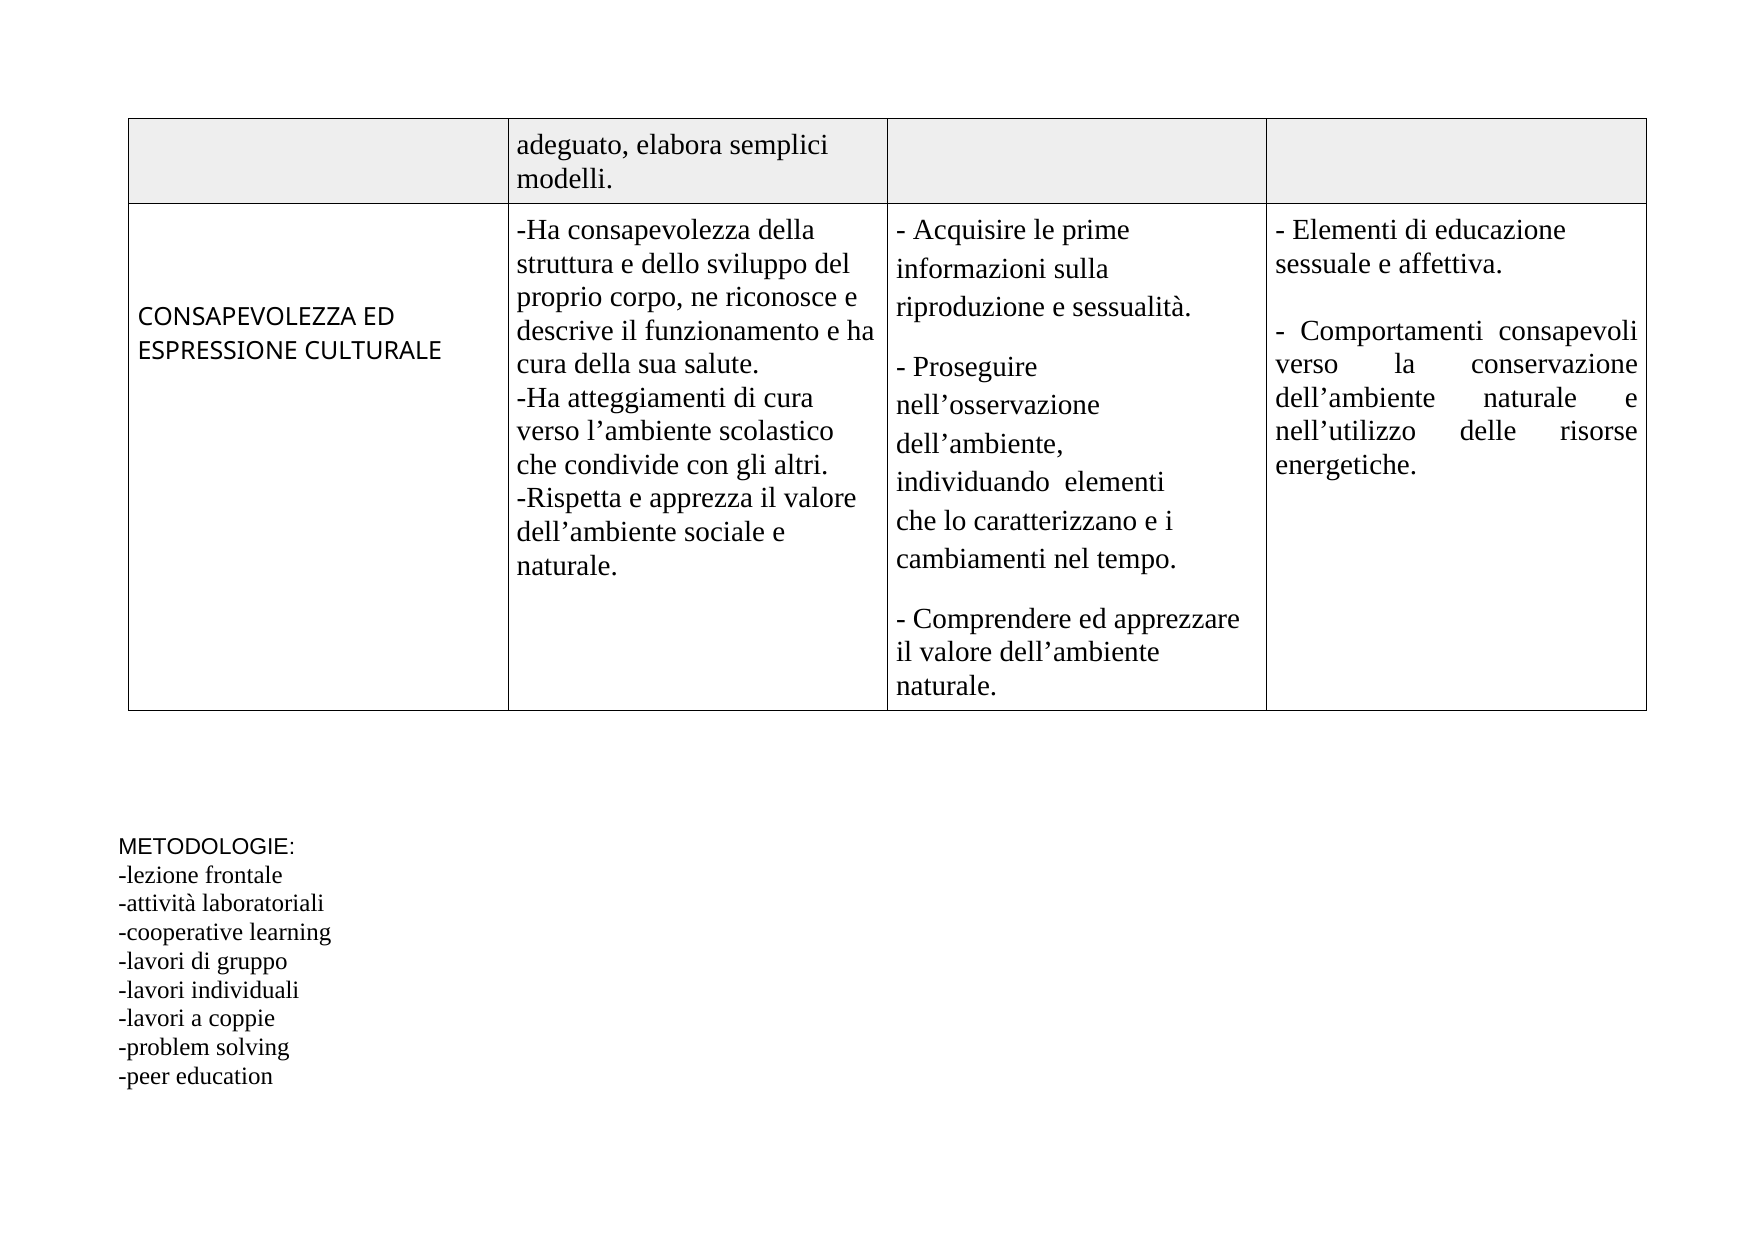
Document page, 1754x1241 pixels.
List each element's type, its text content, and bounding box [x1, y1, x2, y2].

text -lavori di gruppo [118, 946, 1636, 975]
text -lavori individuali [118, 975, 1636, 1003]
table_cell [888, 119, 1266, 203]
text -peer education [118, 1061, 1636, 1090]
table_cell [129, 119, 508, 203]
text -cooperative learning [118, 917, 1636, 946]
table_cell - Elementi di educazione sessuale e affettiva. - Comportamenti consapevoli verso la conservazione dell’ambiente naturale e nell’utilizzo delle risorse energetiche. [1267, 204, 1646, 710]
text METODOLOGIE: [118, 833, 1636, 860]
table_cell - Acquisire le prime informazioni sulla riproduzione e sessualità. - Proseguire nell’osservazione dell’ambiente, individuando elementi che lo caratterizzano e i cambiamenti nel tempo. - Comprendere ed apprezzare il valore dell’ambiente naturale. [888, 204, 1266, 710]
table_cell CONSAPEVOLEZZA ED ESPRESSIONE CULTURALE [129, 204, 508, 710]
table_cell -Ha consapevolezza della struttura e dello sviluppo del proprio corpo, ne riconosce e descrive il funzionamento e ha cura della sua salute. -Ha atteggiamenti di cura verso l’ambiente scolastico che condivide con gli altri. -Rispetta e apprezza il valore dell’ambiente sociale e naturale. [509, 204, 887, 710]
text -problem solving [118, 1032, 1636, 1061]
text -lavori a coppie [118, 1003, 1636, 1032]
text -lezione frontale [118, 860, 1636, 888]
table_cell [1267, 119, 1646, 203]
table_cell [509, 119, 887, 203]
text -attività laboratoriali [118, 888, 1636, 917]
